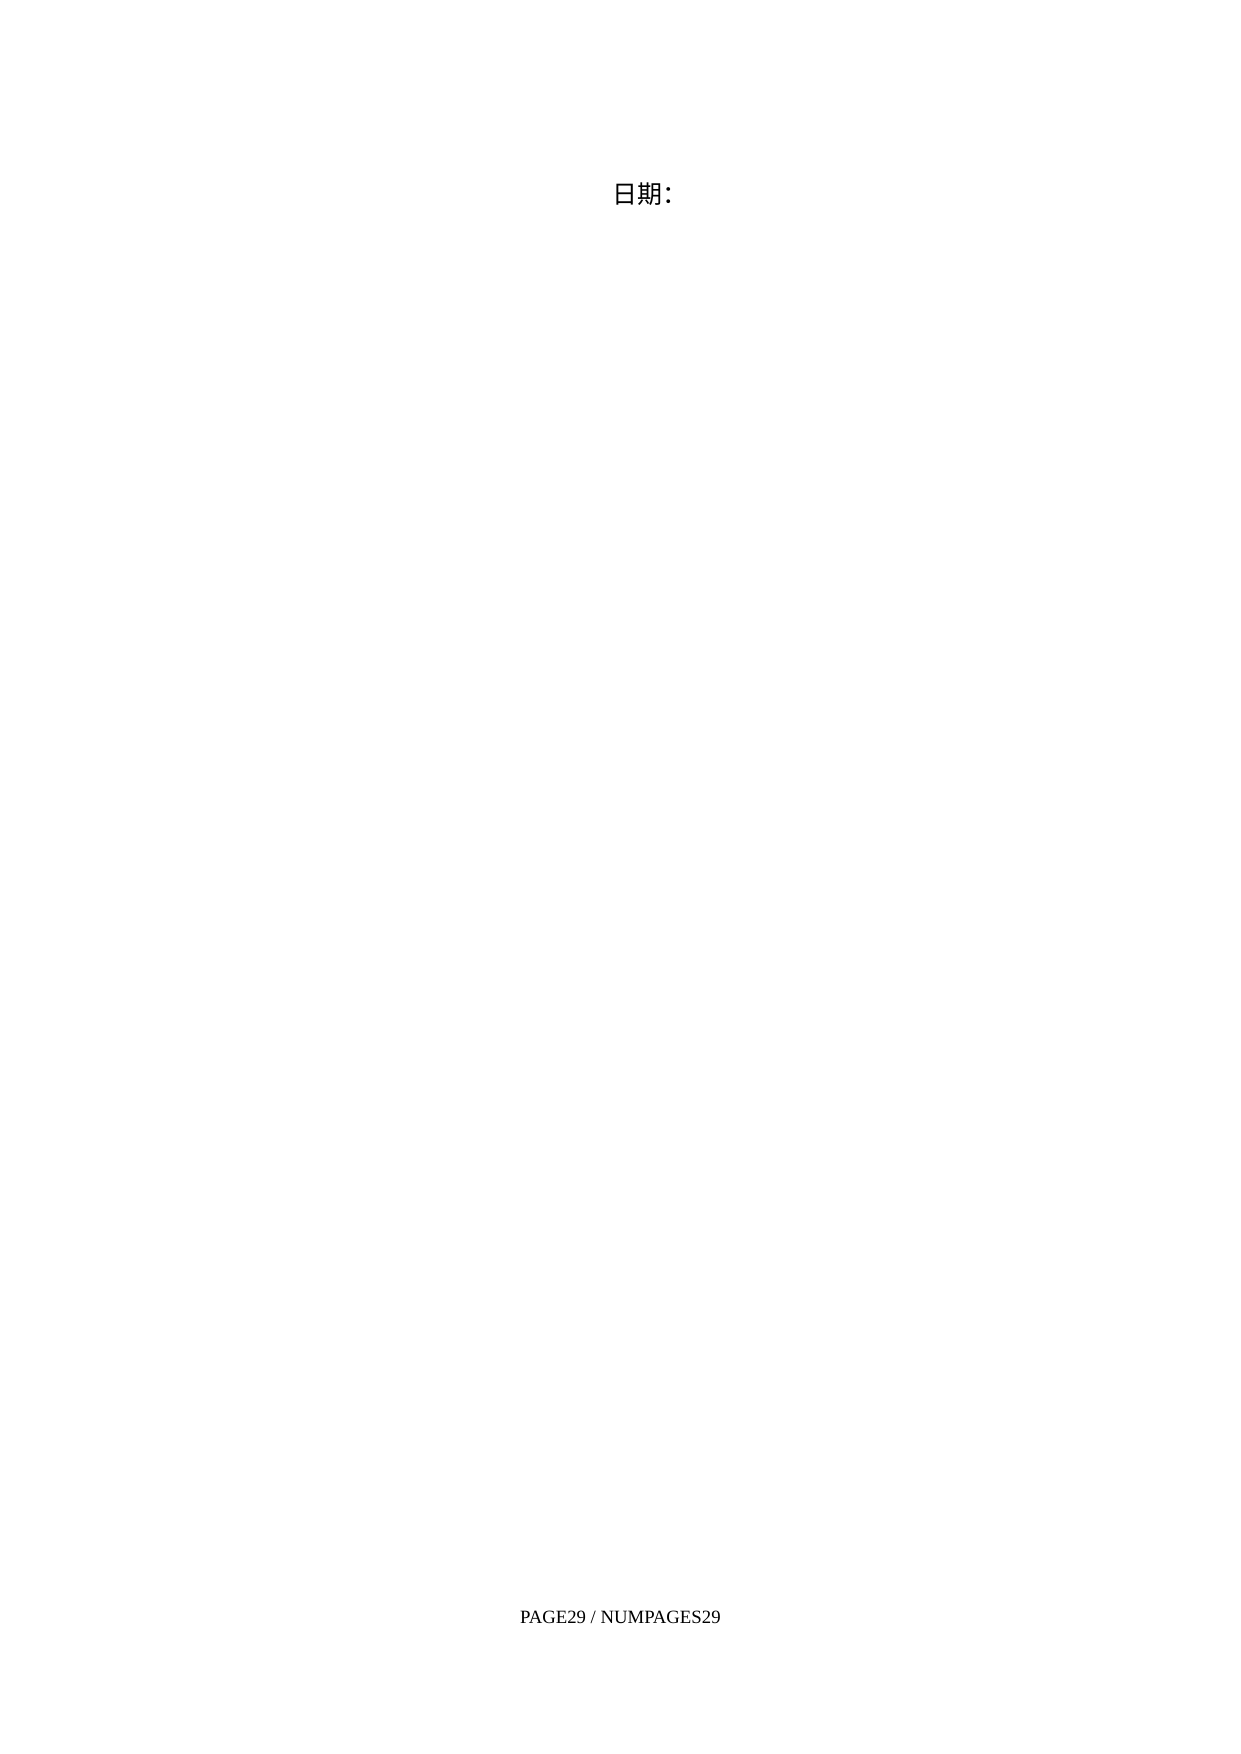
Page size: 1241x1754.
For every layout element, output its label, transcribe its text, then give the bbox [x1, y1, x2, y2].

text 日期： [187, 160, 1053, 225]
